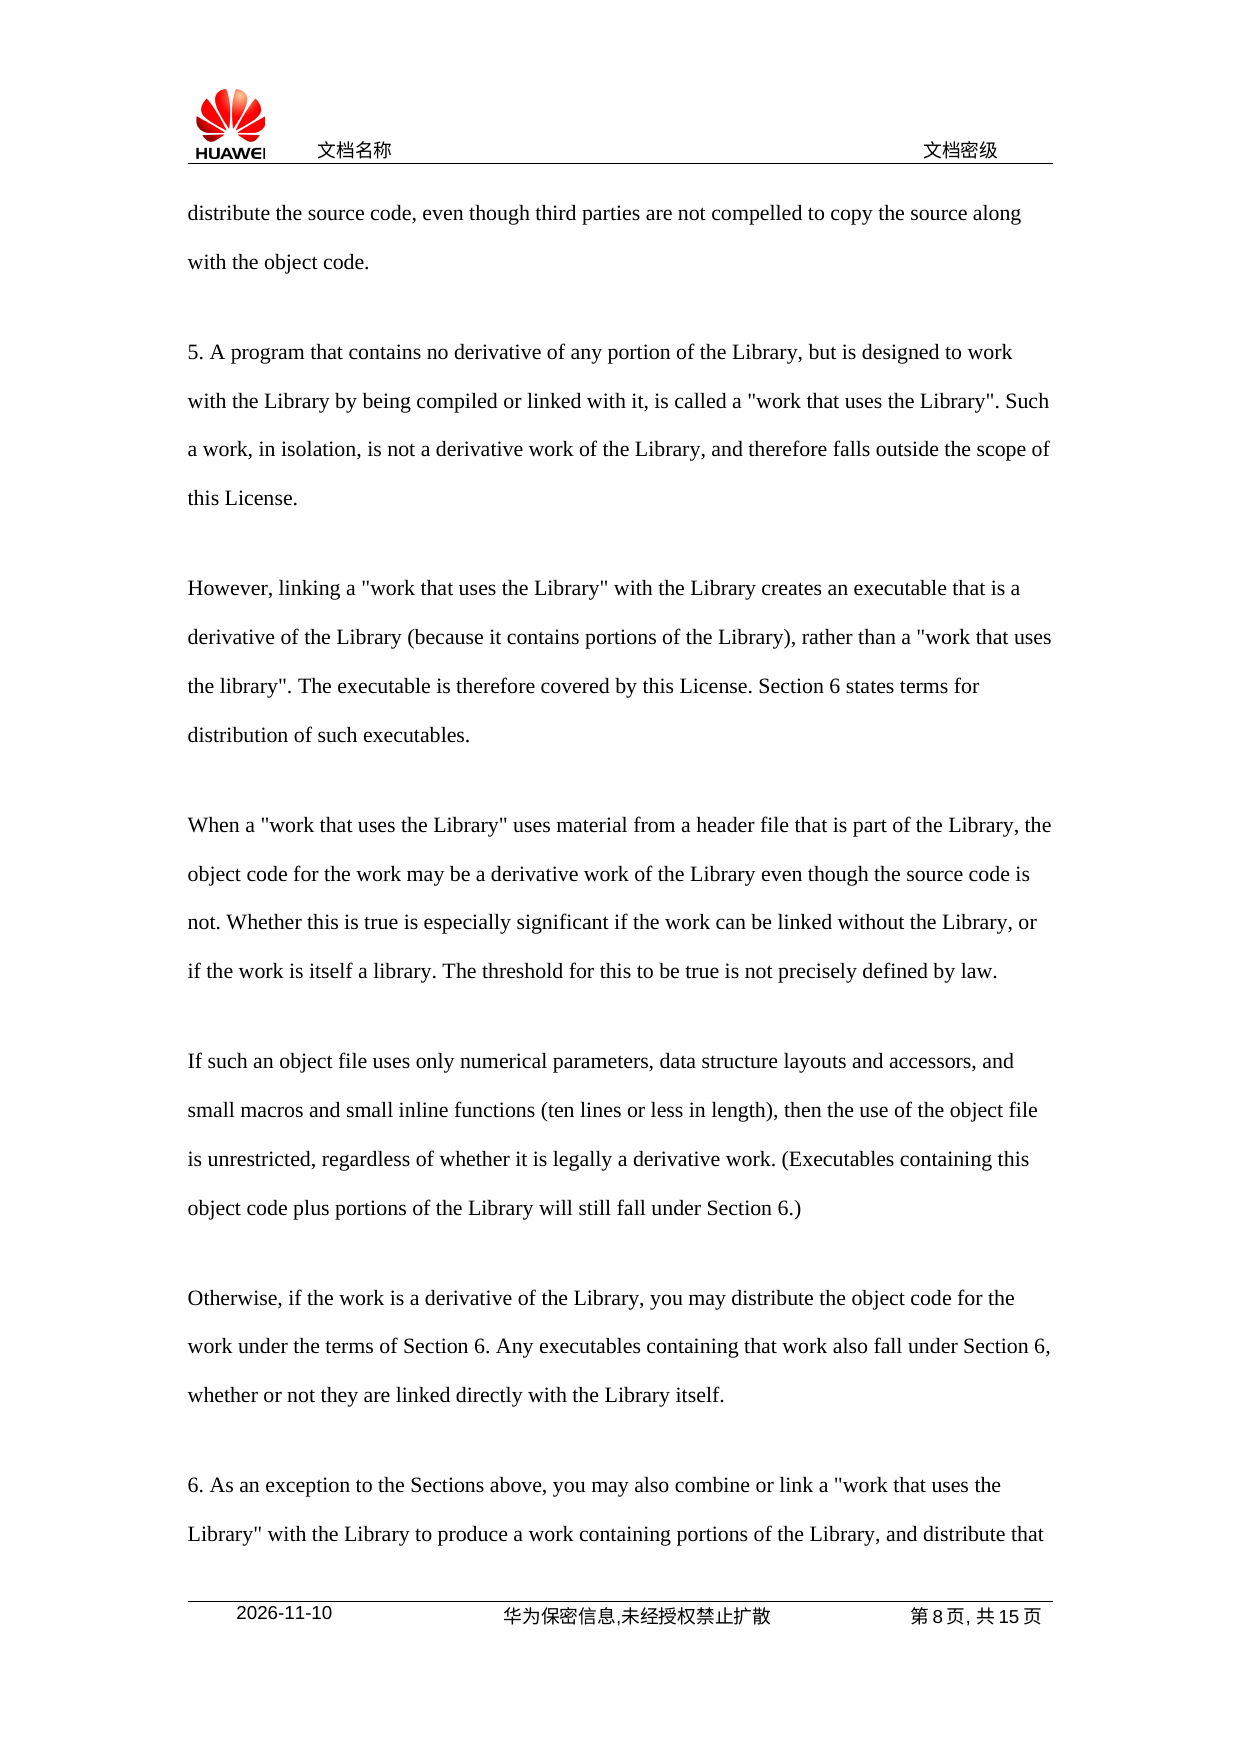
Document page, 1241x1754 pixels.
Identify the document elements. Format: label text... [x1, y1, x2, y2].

text Otherwise, if the work is a derivative of the Library, you may distribute the object code for the work under the terms of Section 6. Any executables containing that work also fall under Section 6, whether or not they are linked directly with the Library itself. [187, 1281, 1053, 1411]
text When a "work that uses the Library" uses material from a header file that is part of the Library, the object code for the work may be a derivative work of the Library even though the source code is not. Whether this is true is especially significant if the work can be linked without the Library, or if the work is itself a library. The threshold for this to be true is not precisely defined by law. [187, 808, 1053, 987]
picture [196, 89, 265, 159]
text If such an object file uses only numerical parameters, data structure layouts and accessors, and small macros and small inline functions (ten lines or less in length), then the use of the object file is unrestricted, regardless of whether it is legally a derivative work. (Executables containing this object code plus portions of the Library will still fall under Section 6.) [187, 1044, 1053, 1223]
text However, linking a "work that uses the Library" with the Library creates an executable that is a derivative of the Library (because it contains portions of the Library), rather than a "work that uses the library". The executable is therefore covered by this License. Section 6 states terms for distribution of such executables. [187, 572, 1053, 750]
text 5. A program that contains no derivative of any portion of the Library, but is designed to work with the Library by being compiled or linked with it, is called a "work that uses the Library". Such a work, in isolation, is not a derivative work of the Library, and therefore falls outside the scope of this License. [187, 335, 1053, 514]
